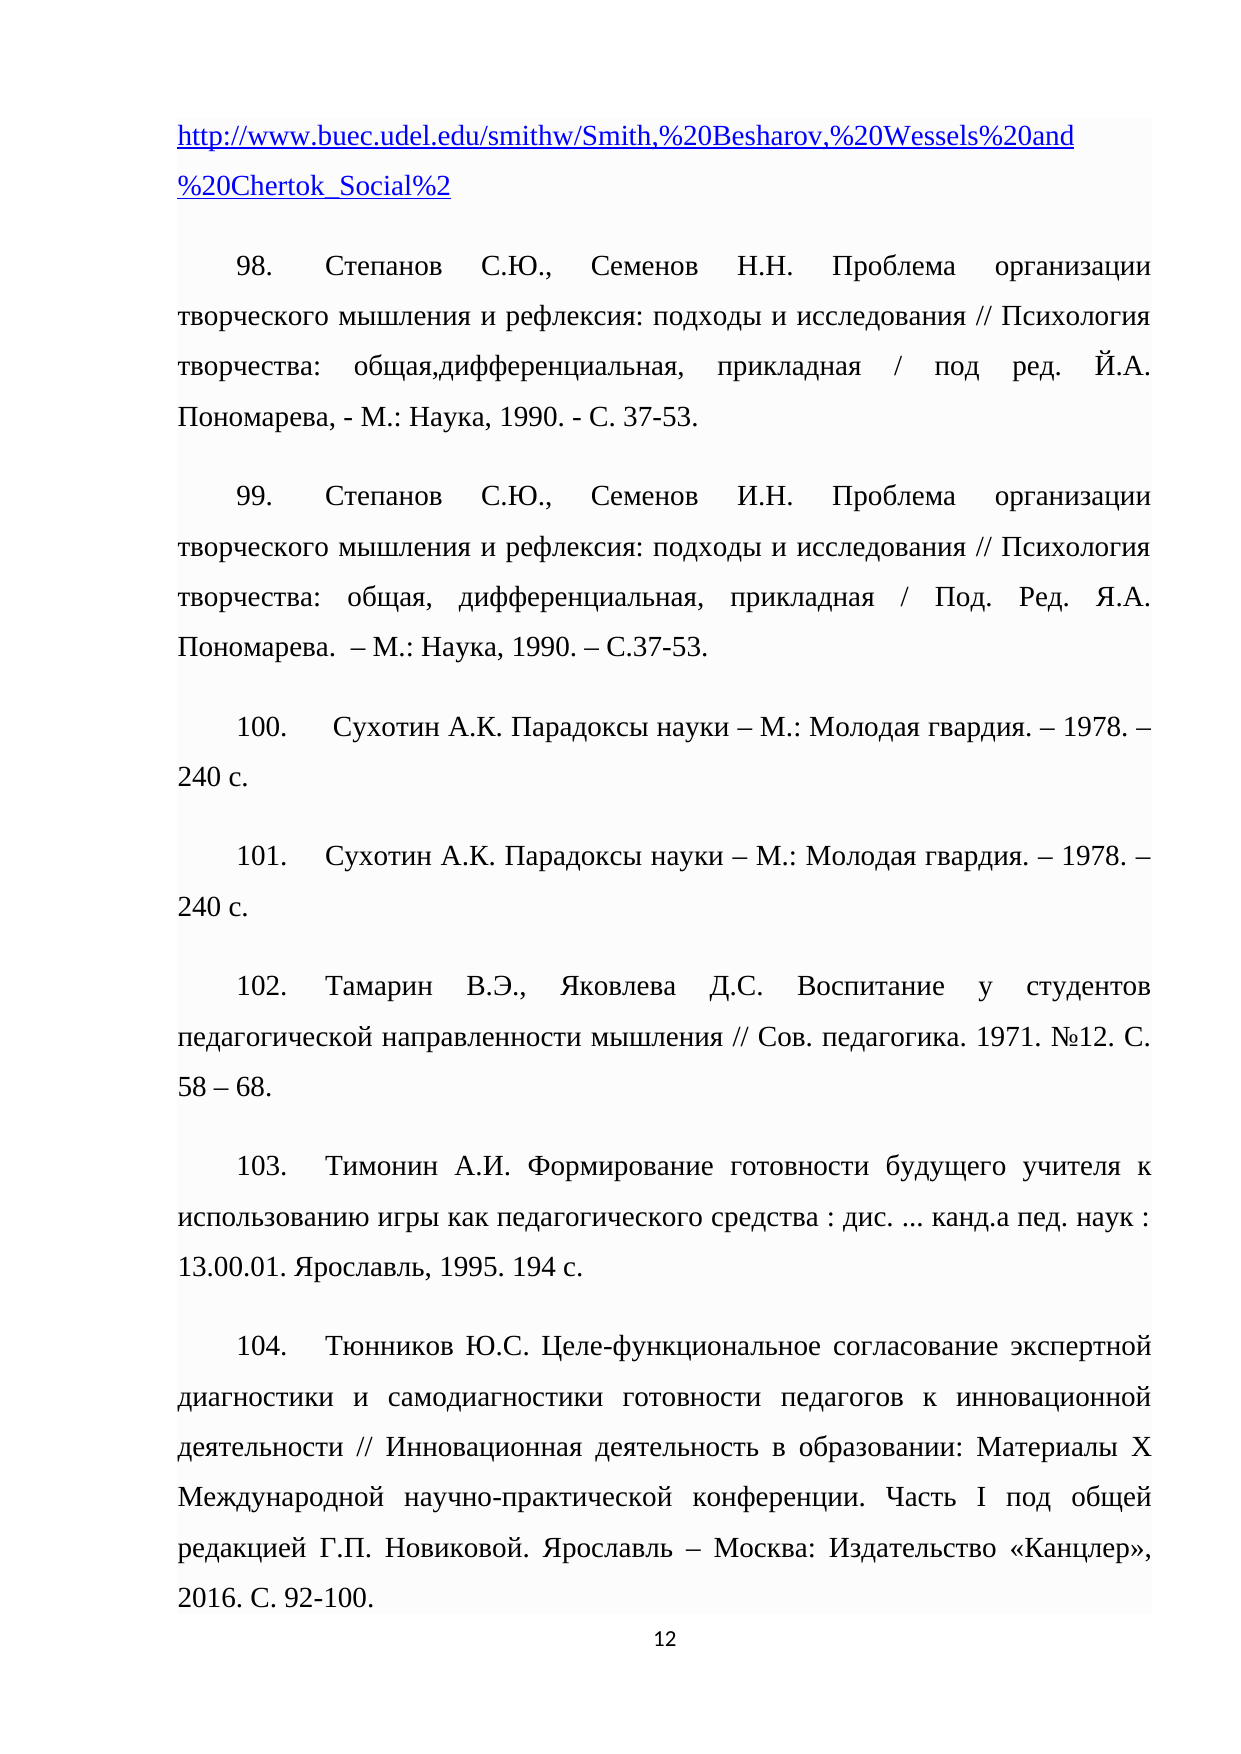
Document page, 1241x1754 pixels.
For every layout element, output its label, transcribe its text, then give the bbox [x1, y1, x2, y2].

list Тамарин В.Э., Яковлева Д.С. Воспитание у студентов педагогической направленности мышления // Сов. педагогика. 1971. №12. С. 58 – 68. [177, 968, 1152, 1102]
list Тюнников Ю.С. Целе-функциональное согласование экспертной диагностики и самодиагностики готовности педагогов к инновационной деятельности // Инновационная деятельность в образовании: Материалы X Международной научно-практической конференции. Часть I под общей редакцией Г.П. Новиковой. Ярославль – Москва: Издательство «Канцлер», 2016. С. 92-100. [177, 1328, 1152, 1614]
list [177, 118, 1152, 202]
list Тимонин А.И. Формирование готовности будущего учителя к использованию игры как педагогического средства : дис. ... канд.а пед. наук : 13.00.01. Ярославль, 1995. 194 с. [177, 1148, 1152, 1283]
list Степанов С.Ю., Семенов H.H. Проблема организации творческого мышления и рефлексия: подходы и исследования // Психология творчества: общая,дифференциальная, прикладная / под ред. Й.А. Пономарева, - М.: Наука, 1990. - С. 37-53. [177, 248, 1152, 432]
list Сухотин А.К. Парадоксы науки – М.: Молодая гвардия. – 1978. – 240 с. [177, 709, 1152, 793]
list Степанов С.Ю., Семенов И.Н. Проблема организации творческого мышления и рефлексия: подходы и исследования // Психология творчества: общая, дифференциальная, прикладная / Под. Ред. Я.А. Пономарева. – М.: Наука, 1990. – С.37-53. [177, 478, 1152, 663]
list Сухотин А.К. Парадоксы науки – М.: Молодая гвардия. – 1978. – 240 с. [177, 838, 1152, 922]
